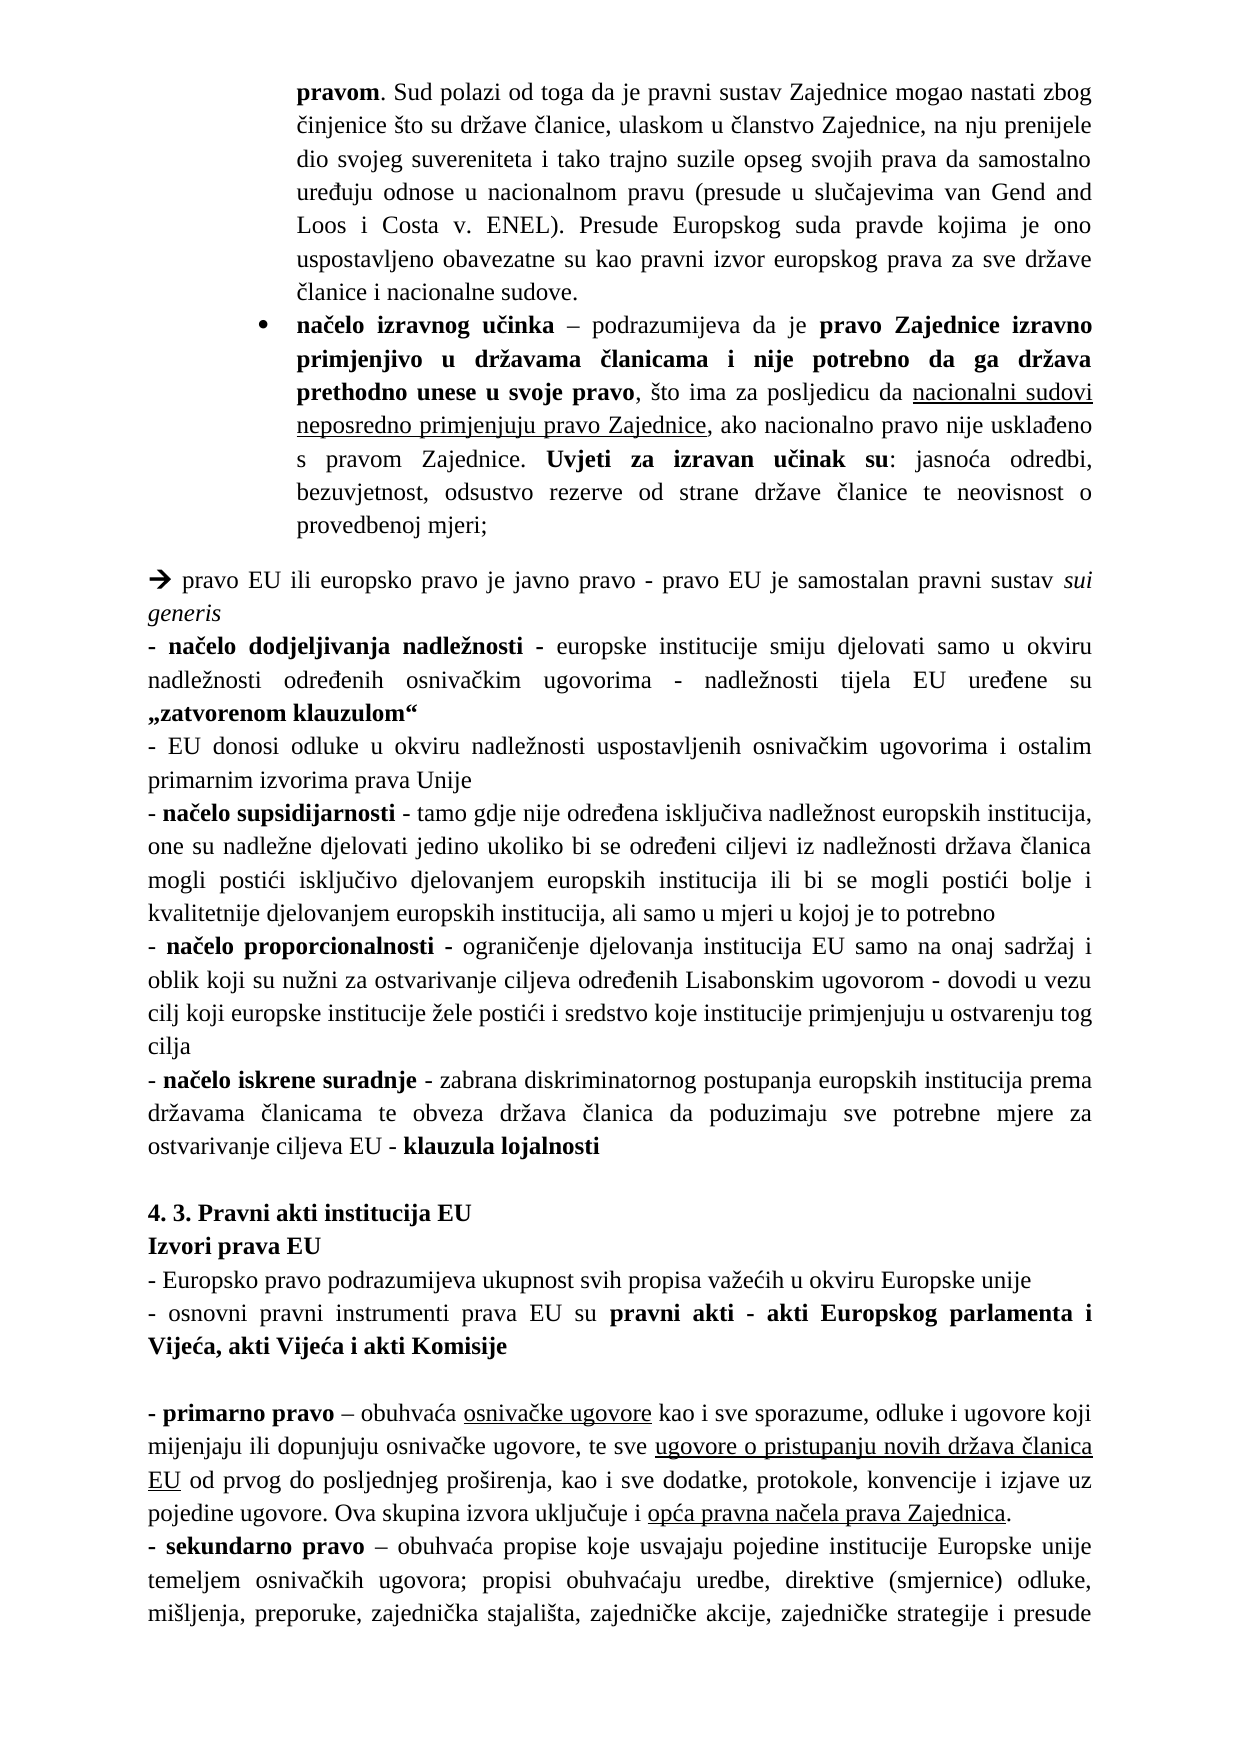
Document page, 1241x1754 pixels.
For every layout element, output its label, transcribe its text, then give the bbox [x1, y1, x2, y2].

text - EU donosi odluke u okviru nadležnosti uspostavljenih osnivačkim ugovorima i ostalim primarnim izvorima prava Unije [148, 728, 1093, 795]
text - načelo proporcionalnosti - ograničenje djelovanja institucija EU samo na onaj sadržaj i oblik koji su nužni za ostvarivanje ciljeva određenih Lisabonskim ugovorom - dovodi u vezu cilj koji europske institucije žele postići i sredstvo koje institucije primjenjuju u ostvarenju tog cilja [148, 928, 1093, 1061]
text Izvori prava EU [148, 1228, 1093, 1261]
text pravo EU ili europsko pravo je javno pravo - pravo EU je samostalan pravni sustav sui generis [148, 561, 1093, 628]
text - načelo supsidijarnosti - tamo gdje nije određena isključiva nadležnost europskih institucija, one su nadležne djelovati jedino ukoliko bi se određeni ciljevi iz nadležnosti država članica mogli postići isključivo djelovanjem europskih institucija ili bi se mogli postići bolje i kvalitetnije djelovanjem europskih institucija, ali samo u mjeri u kojoj je to potrebno [148, 795, 1093, 928]
text 4. 3. Pravni akti institucija EU [148, 1195, 1093, 1228]
text - osnovni pravni instrumenti prava EU su pravni akti - akti Europskog parlamenta i Vijeća, akti Vijeća i akti Komisije [148, 1295, 1093, 1361]
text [148, 1528, 1093, 1628]
list načelo izravnog učinka – podrazumijeva da je pravo Zajednice izravno primjenjivo u državama članicama i nije potrebno da ga država prethodno unese u svoje pravo, što ima za posljedicu da nacionalni sudovi neposredno primjenjuju pravo Zajednice, ako nacionalno pravo nije usklađeno s pravom Zajednice. Uvjeti za izravan učinak su: jasnoća odredbi, bezuvjetnost, odsustvo rezerve od strane države članice te neovisnost o provedbenoj mjeri; [259, 307, 1093, 541]
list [259, 74, 1093, 307]
text - Europsko pravo podrazumijeva ukupnost svih propisa važećih u okviru Europske unije [148, 1261, 1093, 1295]
text - načelo dodjeljivanja nadležnosti - europske institucije smiju djelovati samo u okviru nadležnosti određenih osnivačkim ugovorima - nadležnosti tijela EU uređene su „zatvorenom klauzulom“ [148, 628, 1093, 728]
text - primarno pravo – obuhvaća osnivačke ugovore kao i sve sporazume, odluke i ugovore koji mijenjaju ili dopunjuju osnivačke ugovore, te sve ugovore o pristupanju novih država članica EU od prvog do posljednjeg proširenja, kao i sve dodatke, protokole, konvencije i izjave uz pojedine ugovore. Ova skupina izvora uključuje i opća pravna načela prava Zajednica. [148, 1395, 1093, 1528]
text - načelo iskrene suradnje - zabrana diskriminatornog postupanja europskih institucija prema državama članicama te obveza država članica da poduzimaju sve potrebne mjere za ostvarivanje ciljeva EU - klauzula lojalnosti [148, 1061, 1093, 1161]
